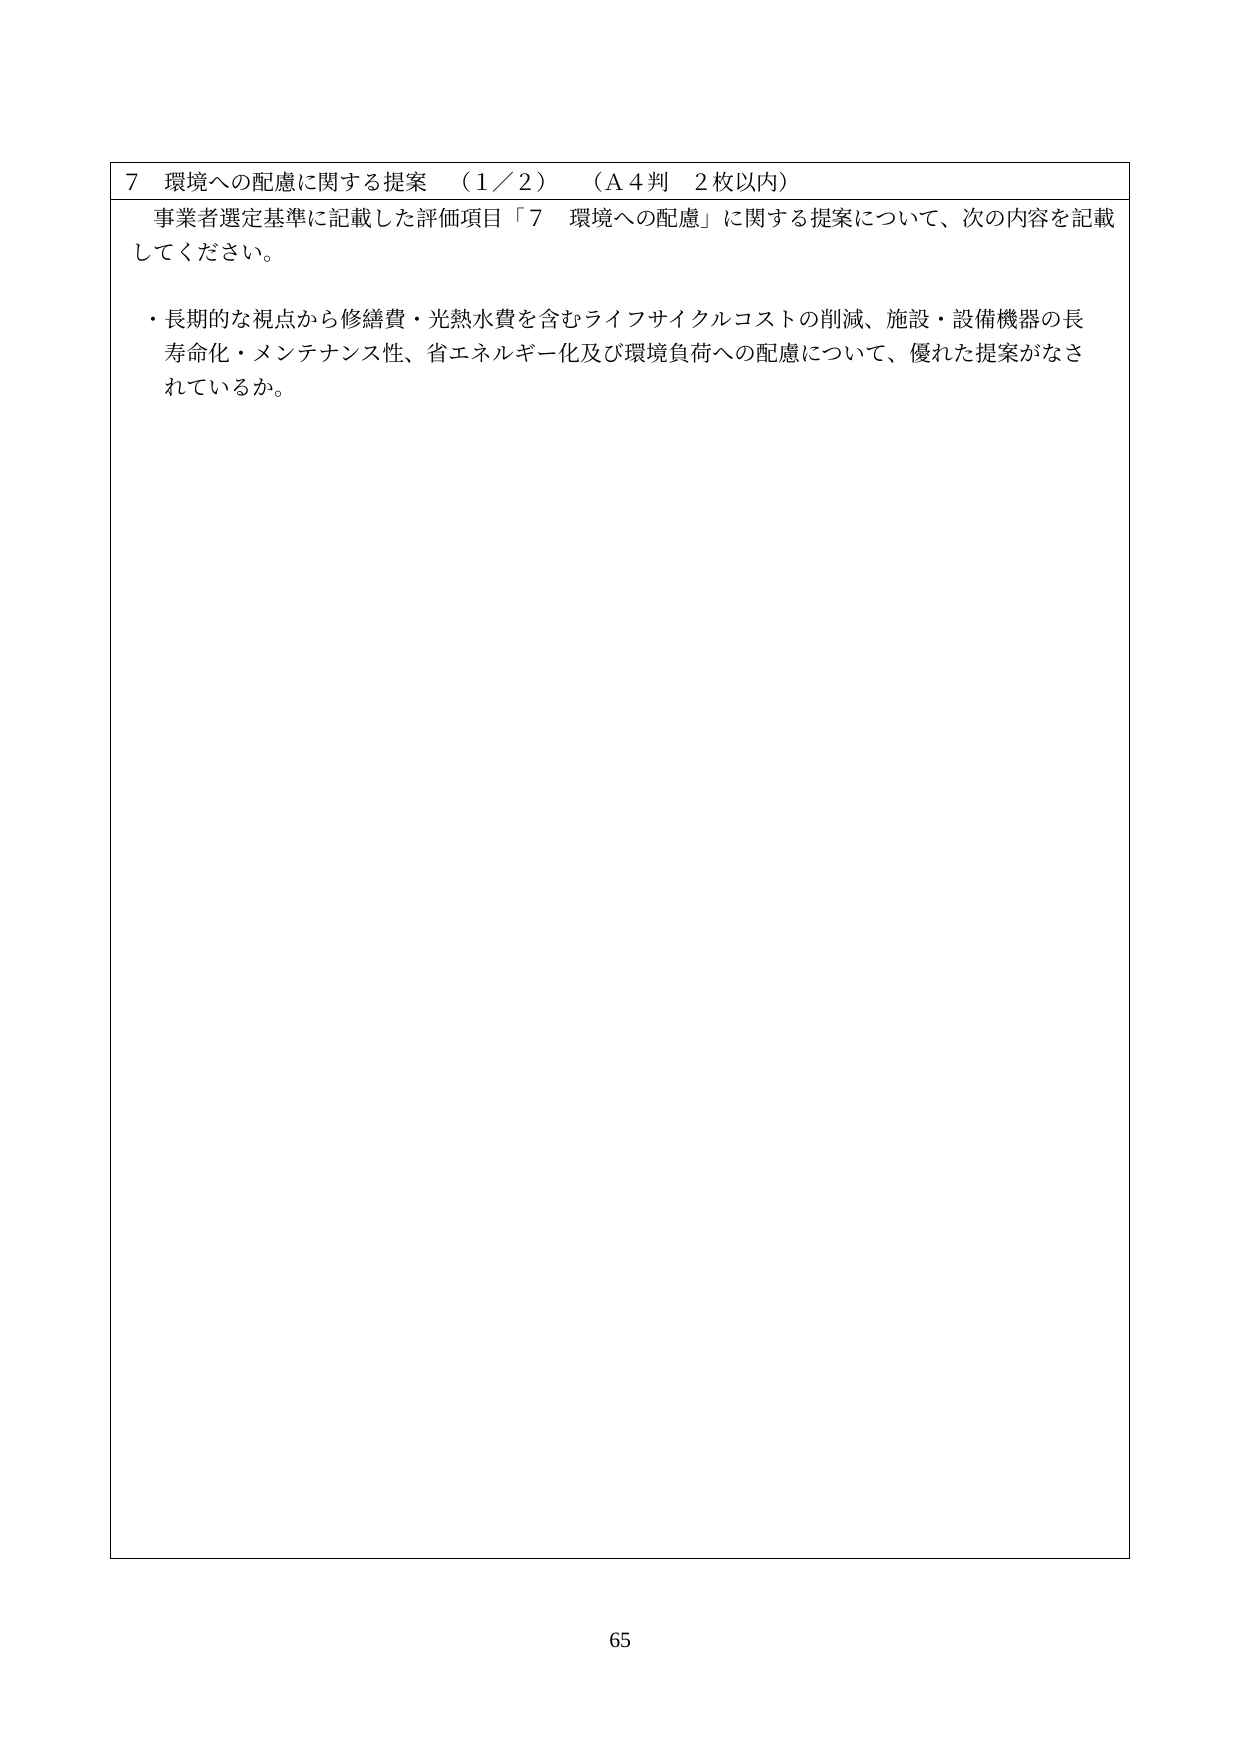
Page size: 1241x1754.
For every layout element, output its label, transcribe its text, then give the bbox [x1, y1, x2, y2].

table_header ７ 環境への配慮に関する提案 （１／２） （Ａ４判 ２枚以内） [111, 163, 1129, 199]
table_cell 事業者選定基準に記載した評価項目「７ 環境への配慮」に関する提案について、次の内容を記載してください。 ・長期的な視点から修繕費・光熱水費を含むライフサイクルコストの削減、施設・設備機器の長寿命化・メンテナンス性、省エネルギー化及び環境負荷への配慮について、優れた提案がなされているか。 [111, 200, 1129, 1558]
